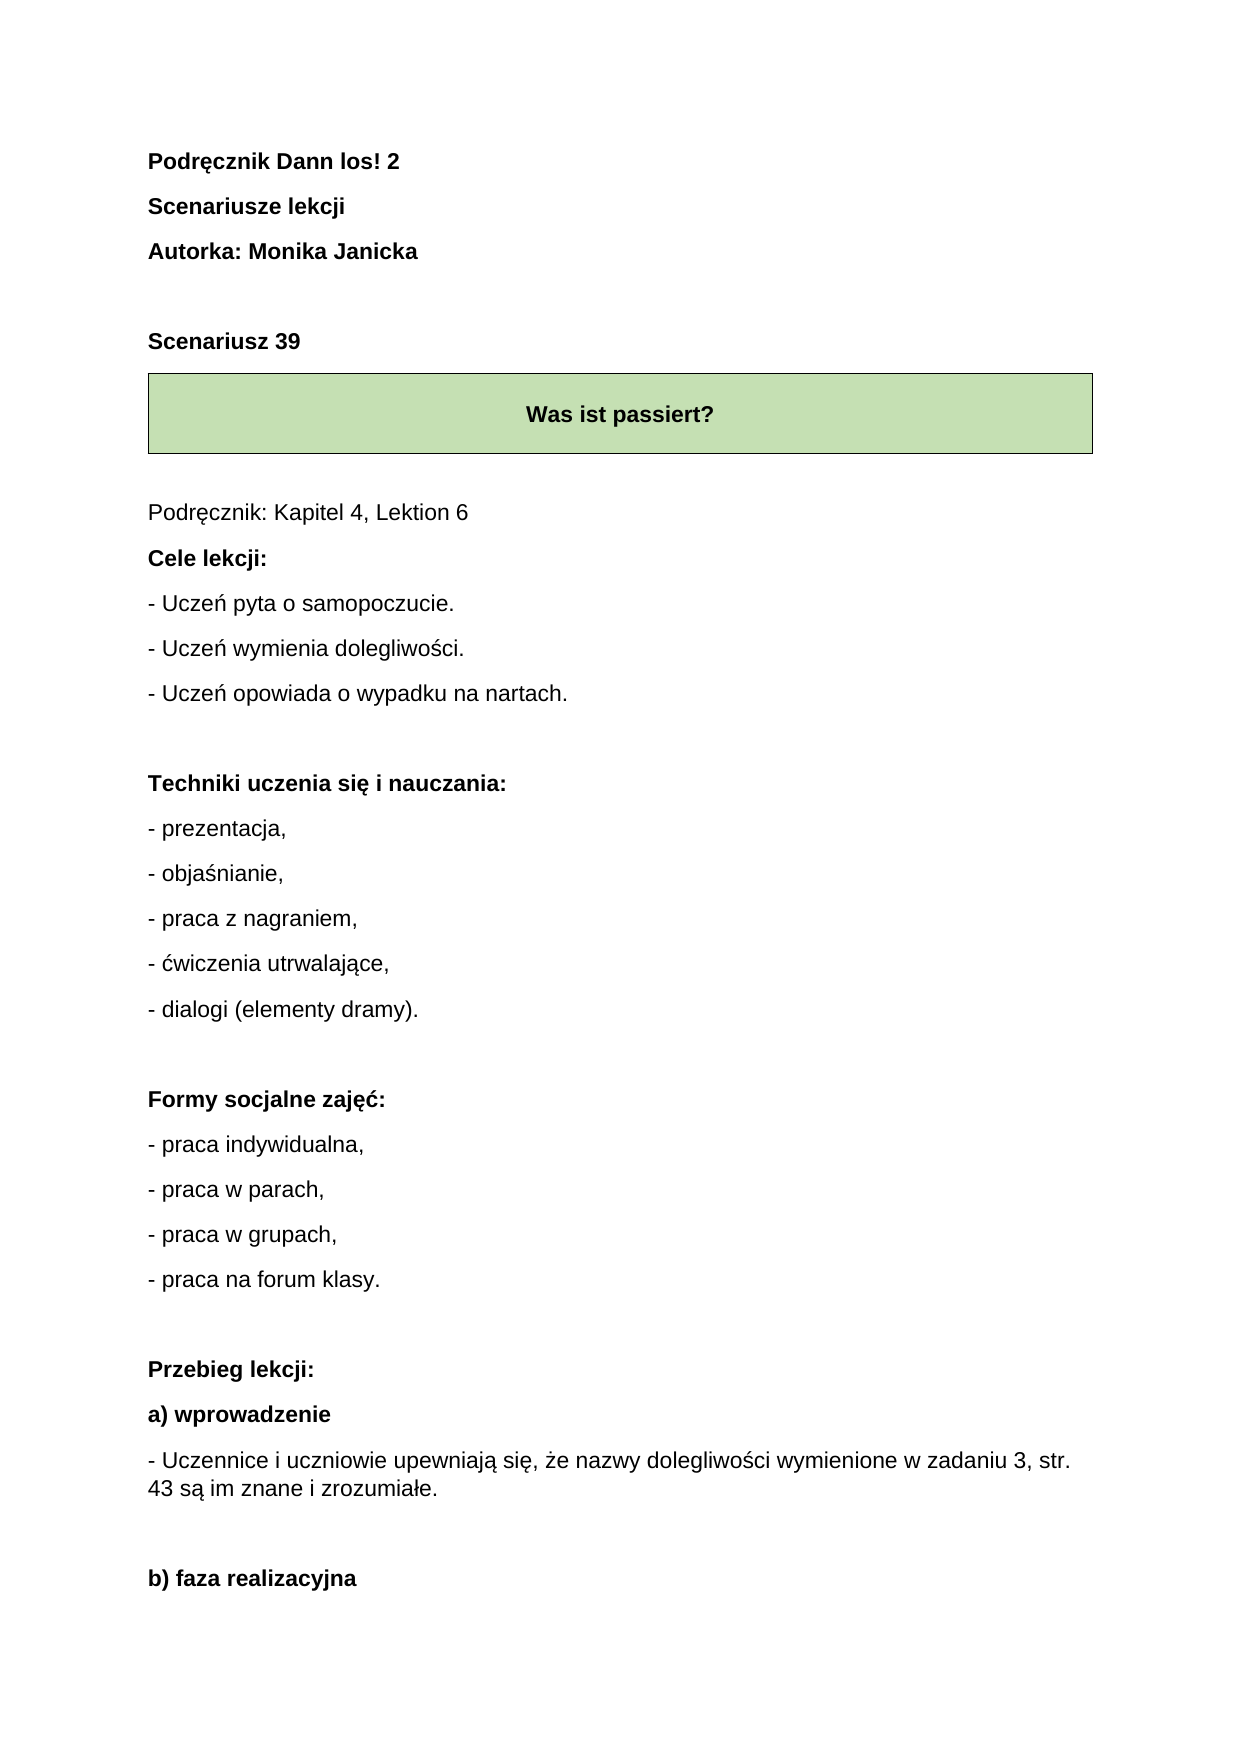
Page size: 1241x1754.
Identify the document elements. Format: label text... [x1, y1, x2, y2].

text - prezentacja, [148, 815, 1093, 841]
text - ćwiczenia utrwalające, [148, 950, 1093, 977]
text - dialogi (elementy dramy). [148, 996, 1093, 1022]
text Scenariusze lekcji [148, 193, 1093, 219]
text Podręcznik: Kapitel 4, Lektion 6 [148, 499, 1093, 526]
text - Uczeń opowiada o wypadku na nartach. [148, 680, 1093, 706]
text Autorka: Monika Janicka [148, 238, 1093, 264]
text Przebieg lekcji: [148, 1356, 1093, 1383]
text - Uczeń wymienia dolegliwości. [148, 635, 1093, 661]
text Podręcznik Dann los! 2 [148, 148, 1093, 174]
text a) wprowadzenie [148, 1401, 1093, 1428]
text Techniki uczenia się i nauczania: [148, 770, 1093, 796]
text Formy socjalne zajęć: [148, 1086, 1093, 1112]
text - praca indywidualna, [148, 1131, 1093, 1157]
text - praca w parach, [148, 1176, 1093, 1202]
text Cele lekcji: [148, 544, 1093, 571]
table_header Was ist passiert? [149, 374, 1092, 453]
text - praca w grupach, [148, 1221, 1093, 1247]
text - Uczeń pyta o samopoczucie. [148, 589, 1093, 616]
text b) faza realizacyjna [148, 1565, 1093, 1592]
text - objaśnianie, [148, 860, 1093, 887]
text - praca z nagraniem, [148, 905, 1093, 932]
text - praca na forum klasy. [148, 1266, 1093, 1292]
text - Uczennice i uczniowie upewniają się, że nazwy dolegliwości wymienione w zadaniu 3, str. 43 są im znane i zrozumiałe. [148, 1447, 1093, 1501]
text Scenariusz 39 [148, 328, 1093, 354]
